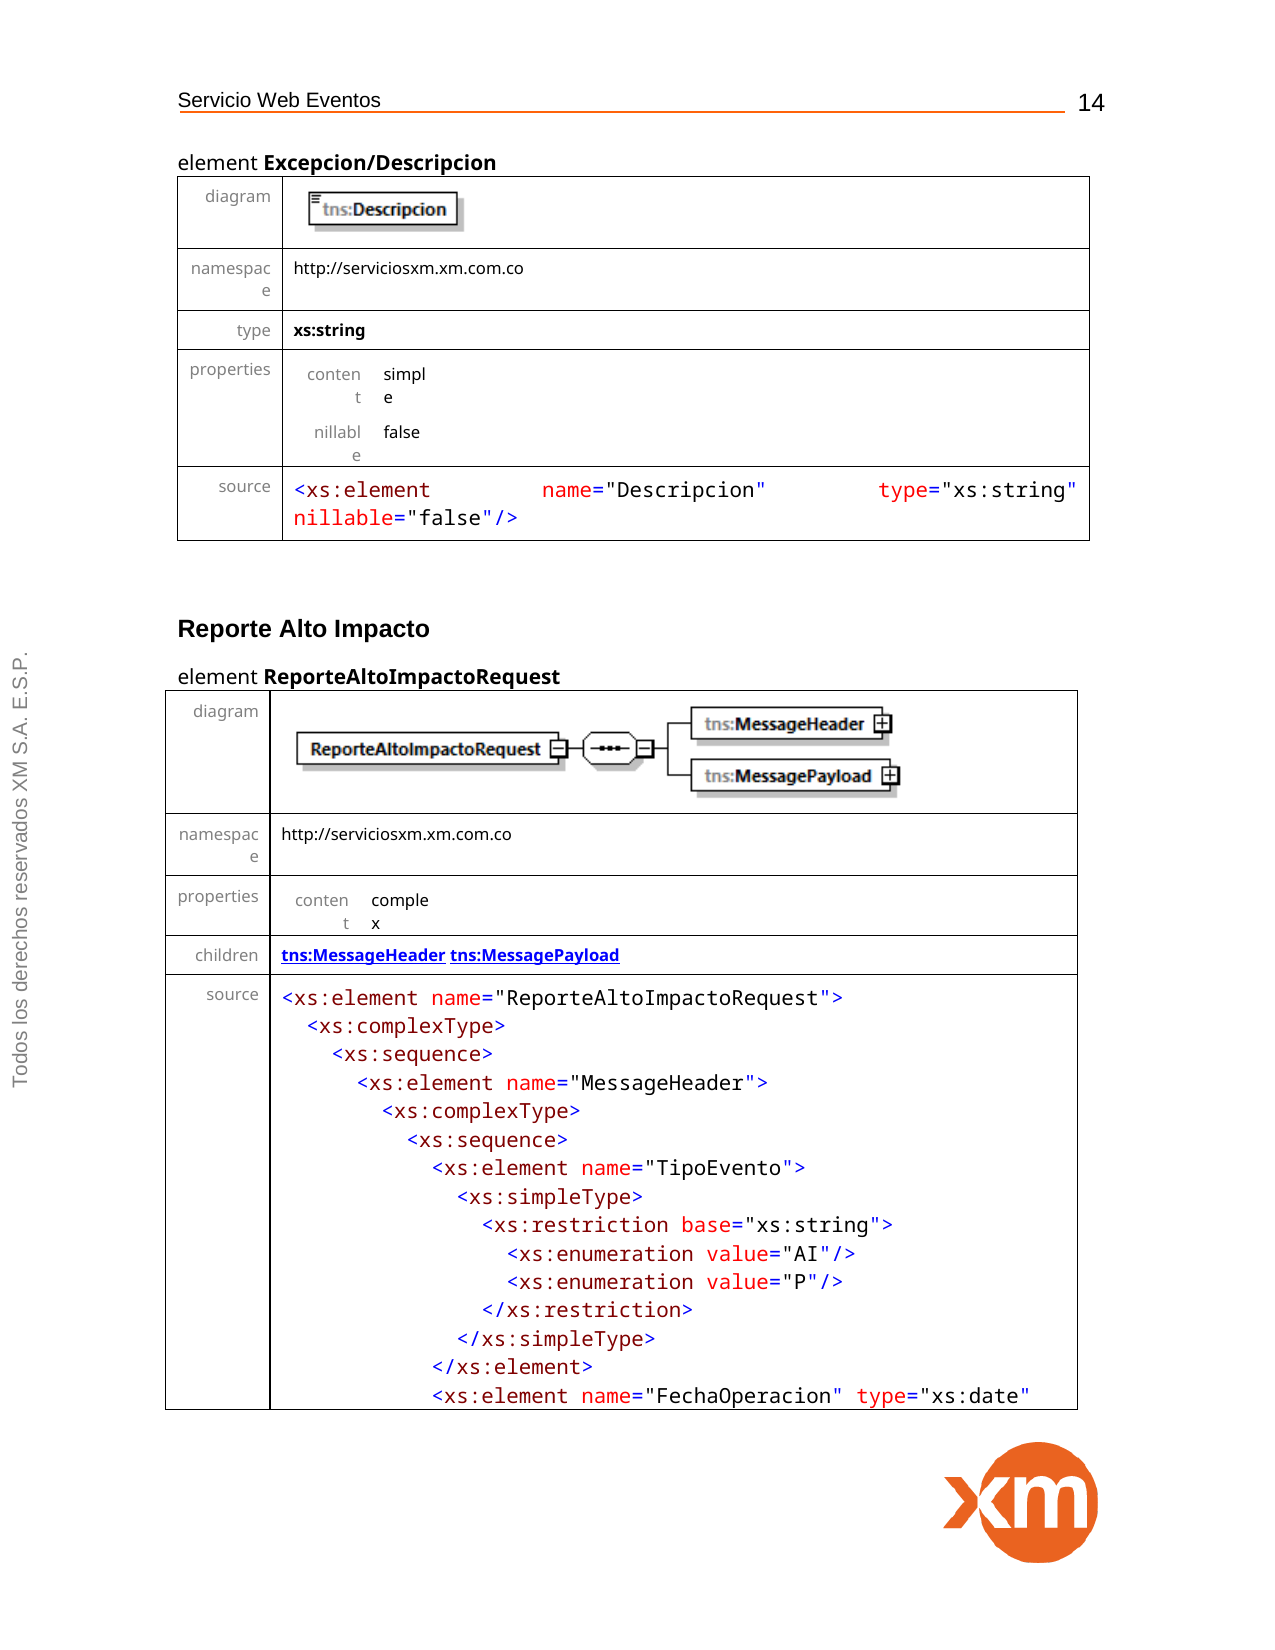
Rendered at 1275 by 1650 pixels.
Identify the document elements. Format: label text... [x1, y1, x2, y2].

table_cell namespace [166, 814, 269, 875]
table_cell http://serviciosxm.xm.com.co [271, 814, 1077, 875]
table_cell http://serviciosxm.xm.com.co [283, 249, 1089, 309]
table_header diagram [166, 691, 269, 813]
table_cell xs:string [283, 311, 1089, 349]
table_cell <xs:element name="Descripcion" type="xs:string" nillable="false"/> [283, 467, 1089, 539]
picture [281, 699, 913, 806]
table_cell [283, 350, 1089, 466]
table_cell source [166, 975, 269, 1409]
table_header [271, 691, 1077, 813]
table_cell tns:MessageHeader tns:MessagePayload [271, 936, 1077, 974]
table_cell namespace [178, 249, 282, 309]
subtitle Reporte Alto Impacto [177, 614, 1098, 643]
table_cell children [166, 936, 269, 974]
table_cell source [178, 467, 282, 539]
table_header diagram [178, 177, 282, 247]
text element ReporteAltoImpactoRequest [177, 662, 1098, 690]
picture [293, 185, 480, 240]
text element Excepcion/Descripcion [177, 148, 1098, 176]
table_cell properties [166, 876, 269, 934]
table_header [283, 177, 1089, 247]
picture [943, 1442, 1098, 1563]
table_cell properties [178, 350, 282, 466]
table_cell [271, 876, 1077, 934]
table_cell type [178, 311, 282, 349]
